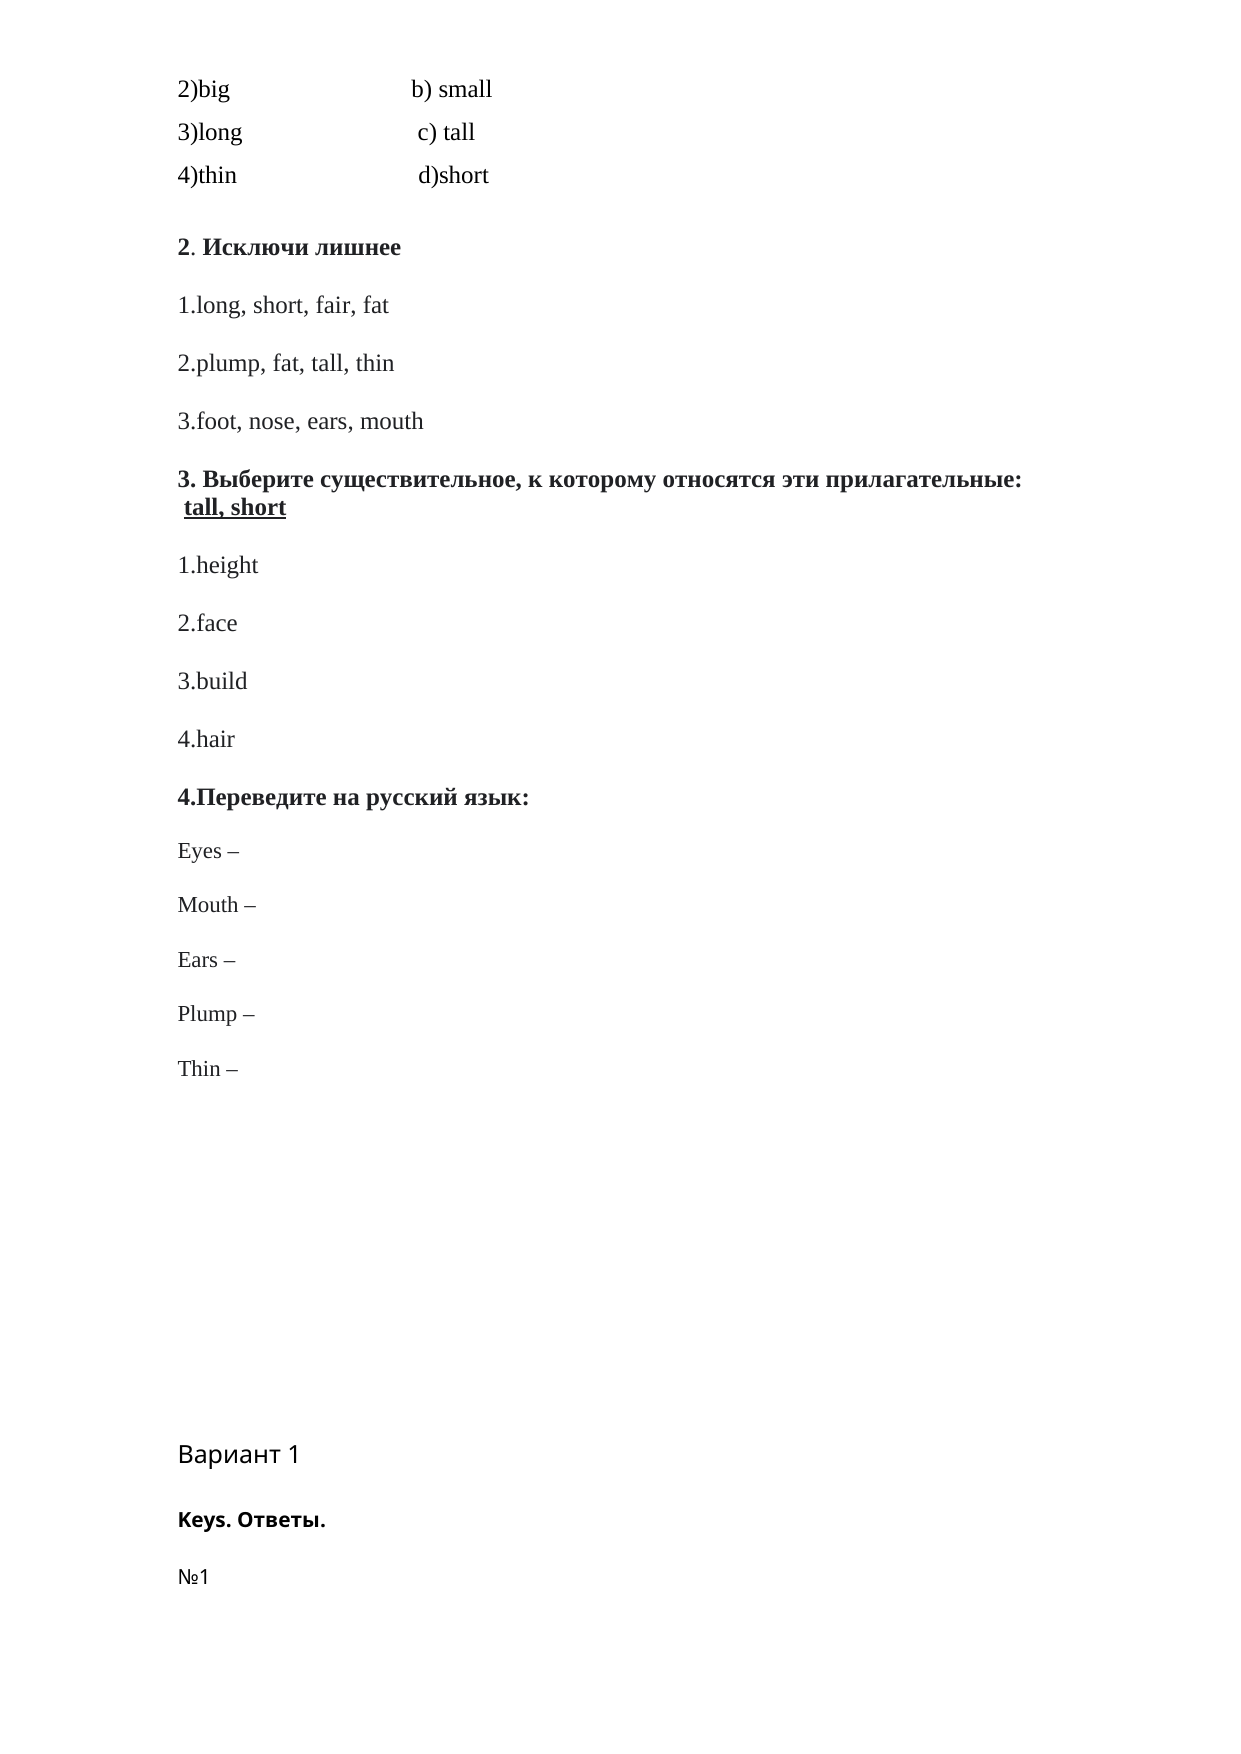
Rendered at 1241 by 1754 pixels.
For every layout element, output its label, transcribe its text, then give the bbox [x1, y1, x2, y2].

text 1.long, short, fair, fat [177, 290, 1152, 319]
text Вариант 1 [177, 1437, 1152, 1471]
text 1.height [177, 550, 1152, 579]
text 2.face [177, 608, 1152, 637]
text Mouth – [177, 891, 1152, 918]
text 3.foot, nose, ears, mouth [177, 406, 1152, 434]
text №1 [177, 1562, 1152, 1591]
text Thin – [177, 1054, 1152, 1081]
text Eyes – [177, 837, 1152, 863]
text 2.plump, fat, tall, thin [177, 348, 1152, 377]
text 4.Переведите на русский язык: [177, 782, 1152, 811]
text Ears – [177, 946, 1152, 972]
text 4.hair [177, 724, 1152, 753]
text Keys. Ответы. [177, 1505, 1152, 1533]
text tall, short [177, 492, 1152, 521]
text 3)long c) tall [177, 117, 1152, 146]
text 3.build [177, 666, 1152, 695]
text 2. Исключи лишнее [177, 232, 1152, 261]
text 2)big b) small [177, 74, 1152, 103]
text Plump – [177, 1000, 1152, 1027]
text 3. Выберите существительное, к которому относятся эти прилагательные: [177, 464, 1152, 492]
text 4)thin d)short [177, 160, 1152, 189]
